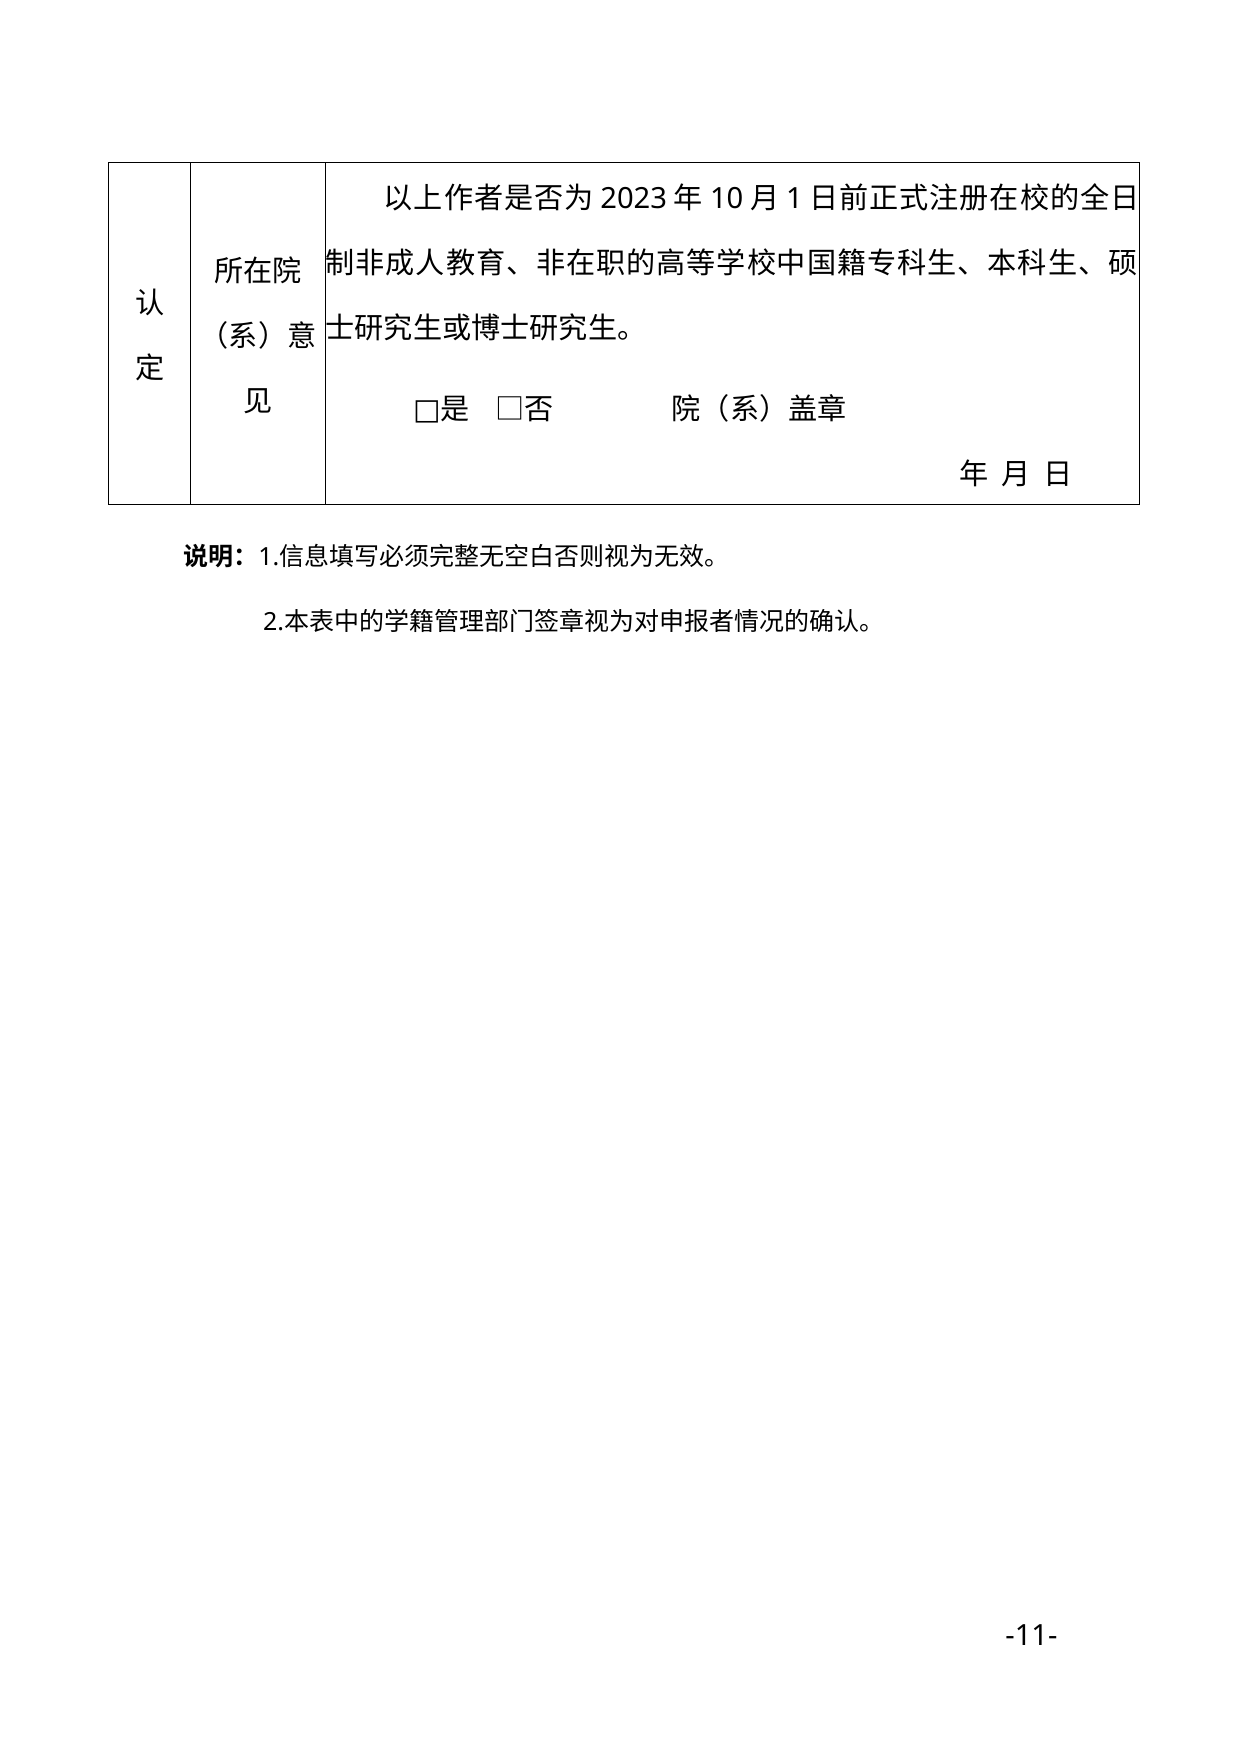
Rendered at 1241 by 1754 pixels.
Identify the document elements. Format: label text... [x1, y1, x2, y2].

table_cell 所在院（系）意见 [191, 163, 325, 504]
table_cell 资 格 认 定 [109, 163, 190, 504]
table_cell 以上作者是否为2023年10月1日前正式注册在校的全日制非成人教育、非在职的高等学校中国籍专科生、本科生、硕士研究生或博士研究生。 □是 □否 院（系）盖章 年 月 日 [326, 163, 1139, 504]
text 说明：1.信息填写必须完整无空白否则视为无效。 [183, 522, 1057, 587]
text 2.本表中的学籍管理部门签章视为对申报者情况的确认。 [150, 587, 1133, 652]
